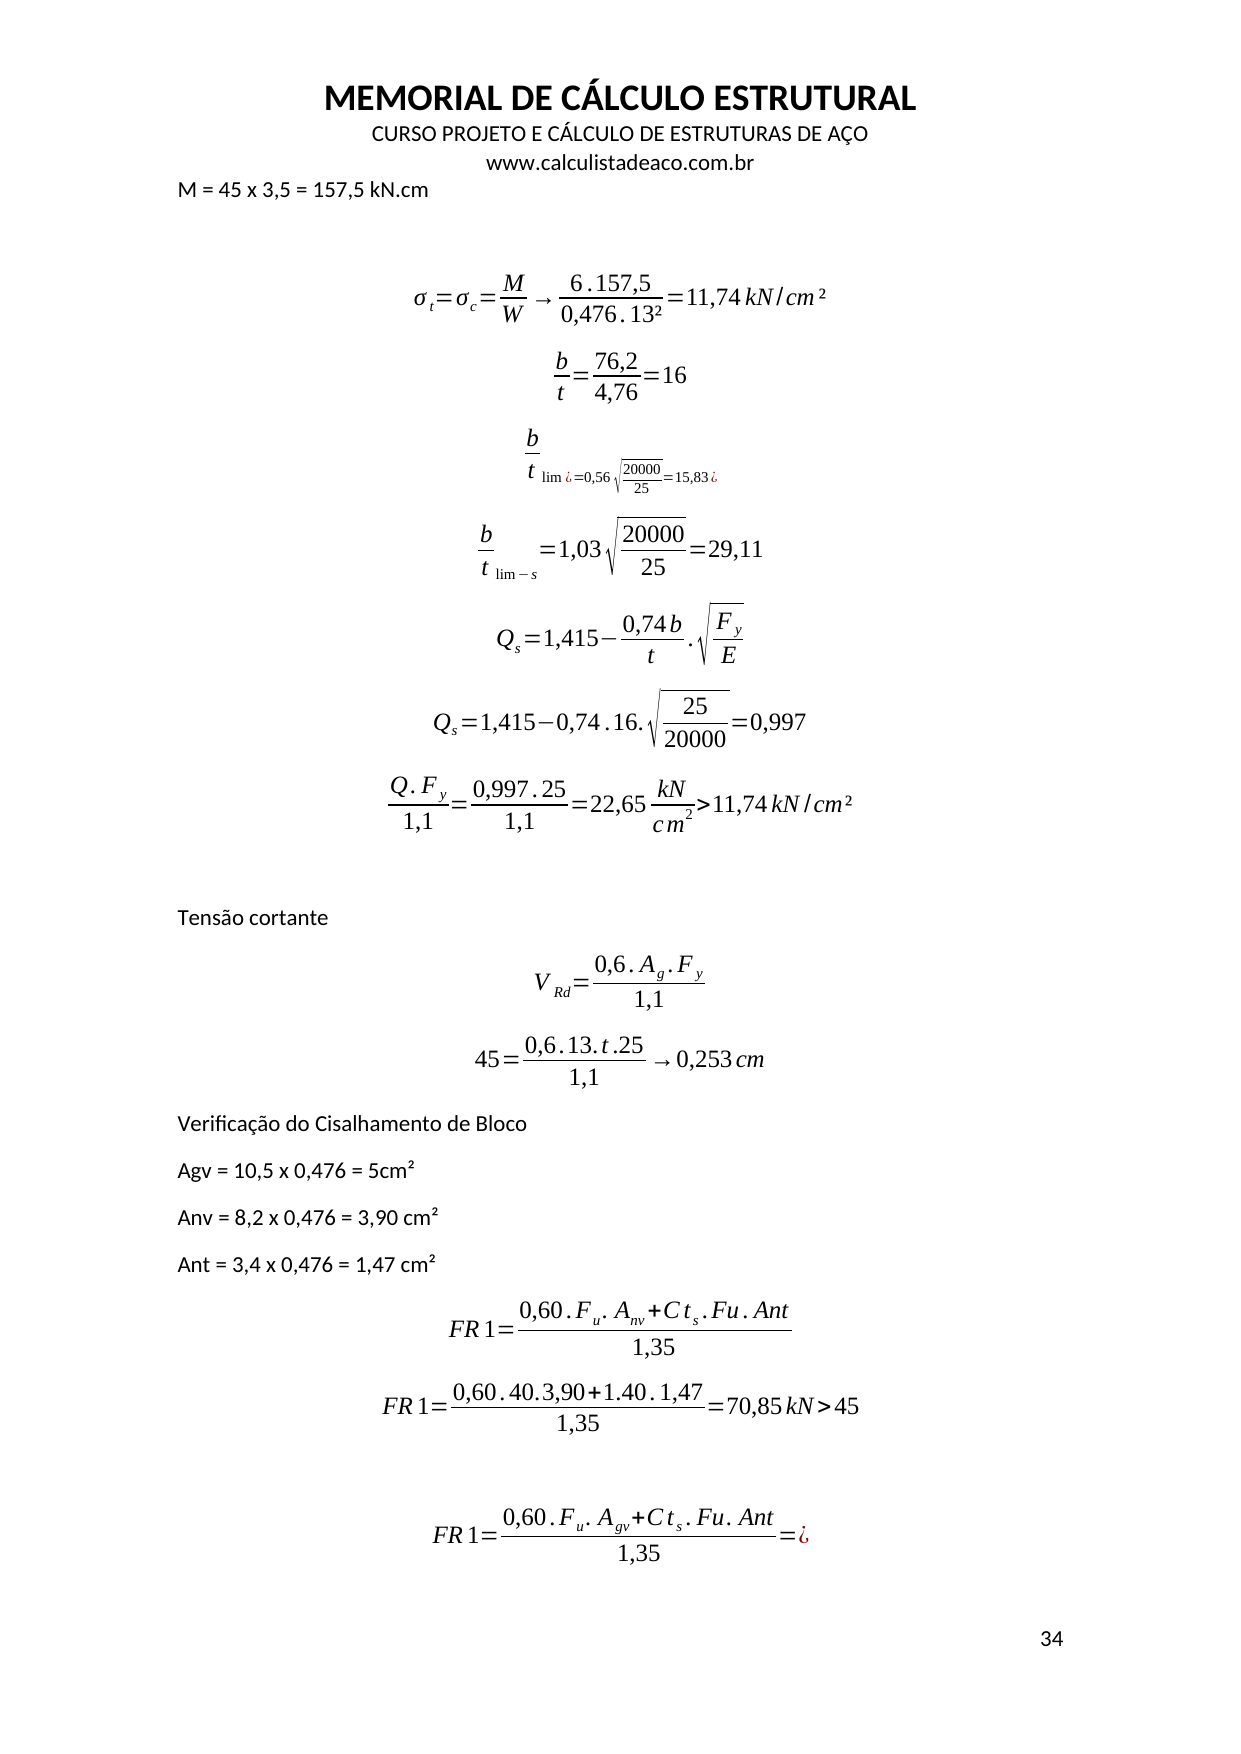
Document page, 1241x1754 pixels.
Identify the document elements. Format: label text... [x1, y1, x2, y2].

text Tensão cortante [177, 903, 1063, 931]
text Ant = 3,4 x 0,476 = 1,47 cm² [177, 1250, 1063, 1278]
text M = 45 x 3,5 = 157,5 kN.cm [177, 176, 1063, 204]
text Verificação do Cisalhamento de Bloco [177, 1109, 1063, 1138]
text Agv = 10,5 x 0,476 = 5cm² [177, 1156, 1063, 1184]
text Anv = 8,2 x 0,476 = 3,90 cm² [177, 1203, 1063, 1231]
